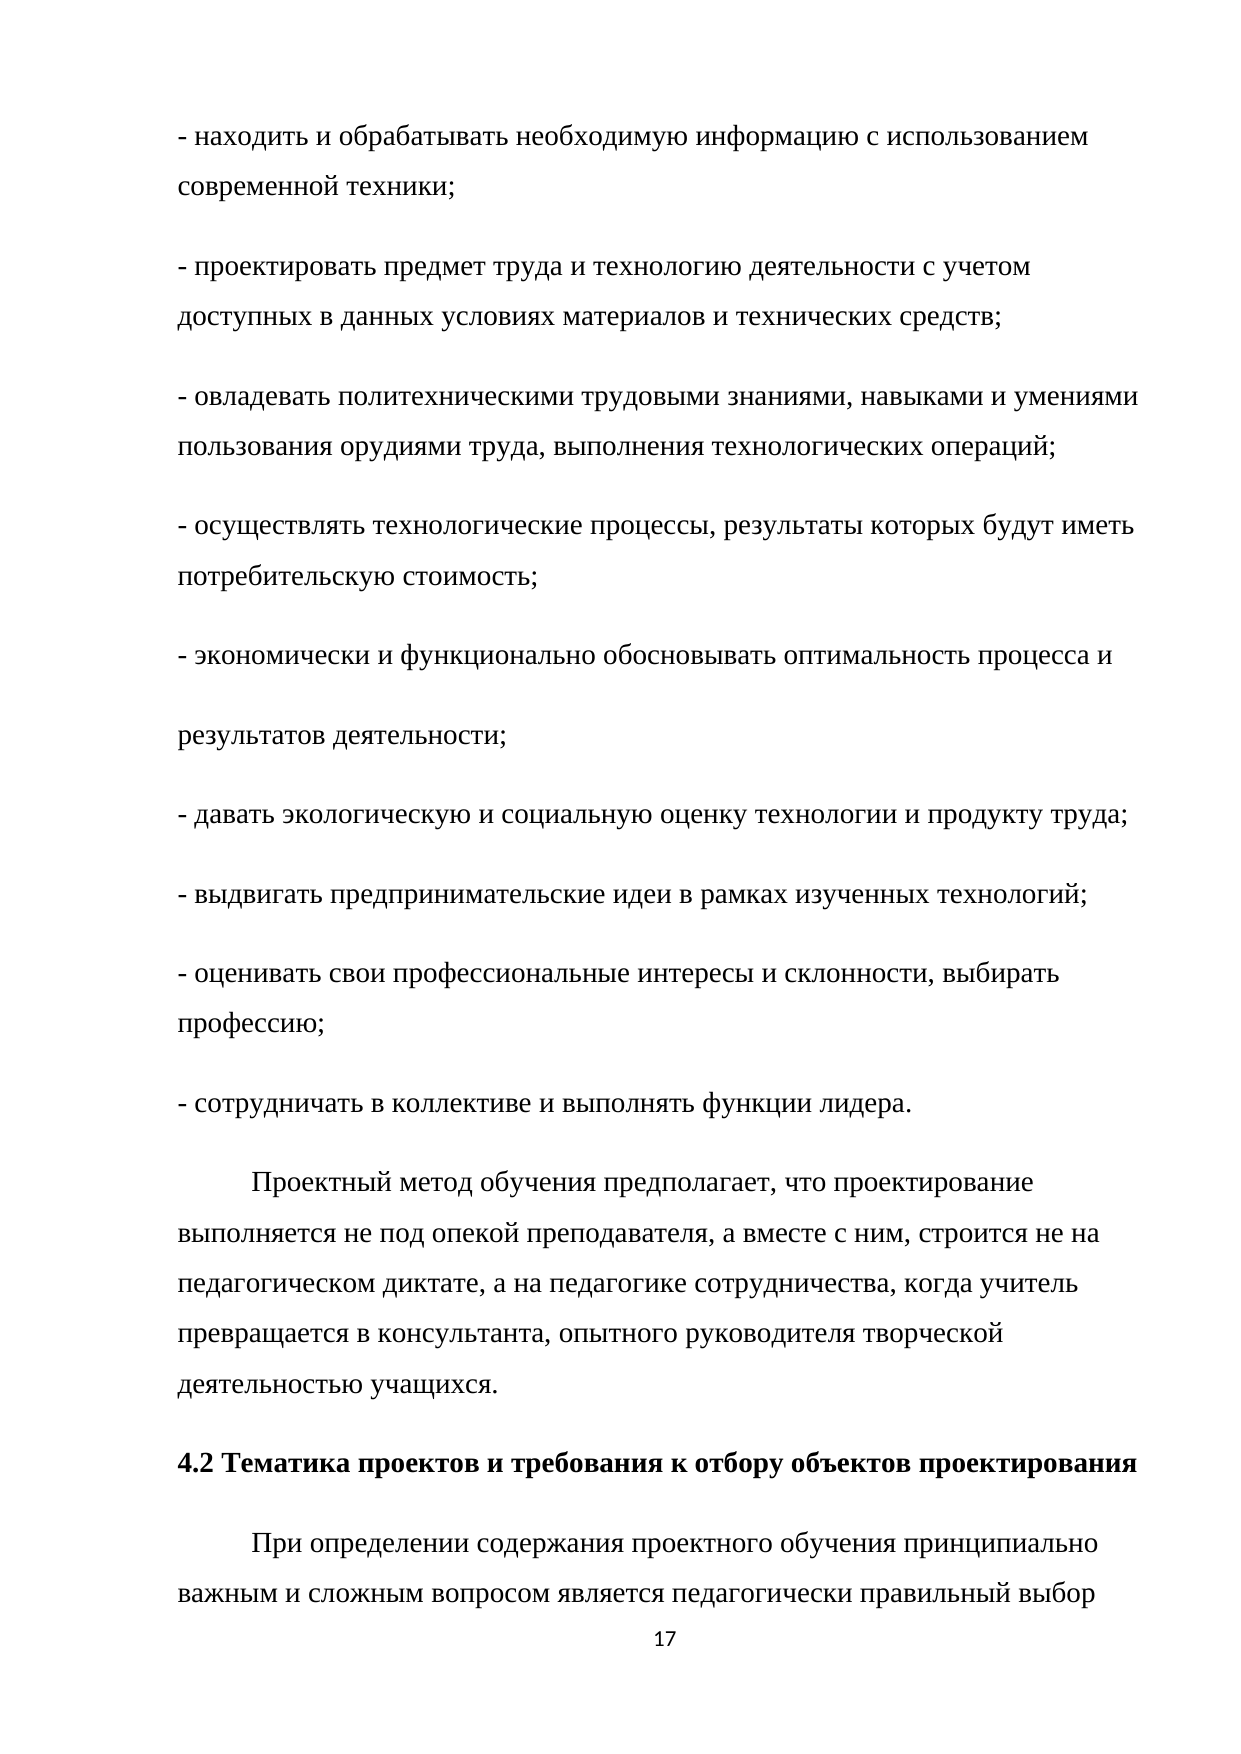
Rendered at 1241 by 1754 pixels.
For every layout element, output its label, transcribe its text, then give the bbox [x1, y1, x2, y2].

text - сотрудничать в коллективе и выполнять функции лидера. [177, 1085, 1152, 1118]
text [177, 1525, 1152, 1608]
text - оценивать свои профессиональные интересы и склонности, выбирать профессию; [177, 955, 1152, 1039]
text - экономически и функционально обосновывать оптимальность процесса и [177, 637, 1152, 671]
text - выдвигать предпринимательские идеи в рамках изученных технологий; [177, 876, 1152, 909]
text - проектировать предмет труда и технологию деятельности с учетом доступных в данных условиях материалов и технических средств; [177, 248, 1152, 332]
text - овладевать политехническими трудовыми знаниями, навыками и умениями пользования орудиями труда, выполнения технологических операций; [177, 378, 1152, 462]
text Проектный метод обучения предполагает, что проектирование выполняется не под опекой преподавателя, а вместе с ним, строится не на педагогическом диктате, а на педагогике сотрудничества, когда учитель превращается в консультанта, опытного руководителя творческой деятельностью учащихся. [177, 1164, 1152, 1399]
text - находить и обрабатывать необходимую информацию с использованием современной техники; [177, 118, 1152, 202]
text - давать экологическую и социальную оценку технологии и продукту труда; [177, 796, 1152, 830]
text - осуществлять технологические процессы, результаты которых будут иметь потребительскую стоимость; [177, 507, 1152, 591]
text 4.2 Тематика проектов и требования к отбору объектов проектирования [177, 1445, 1152, 1479]
text результатов деятельности; [177, 717, 1152, 750]
